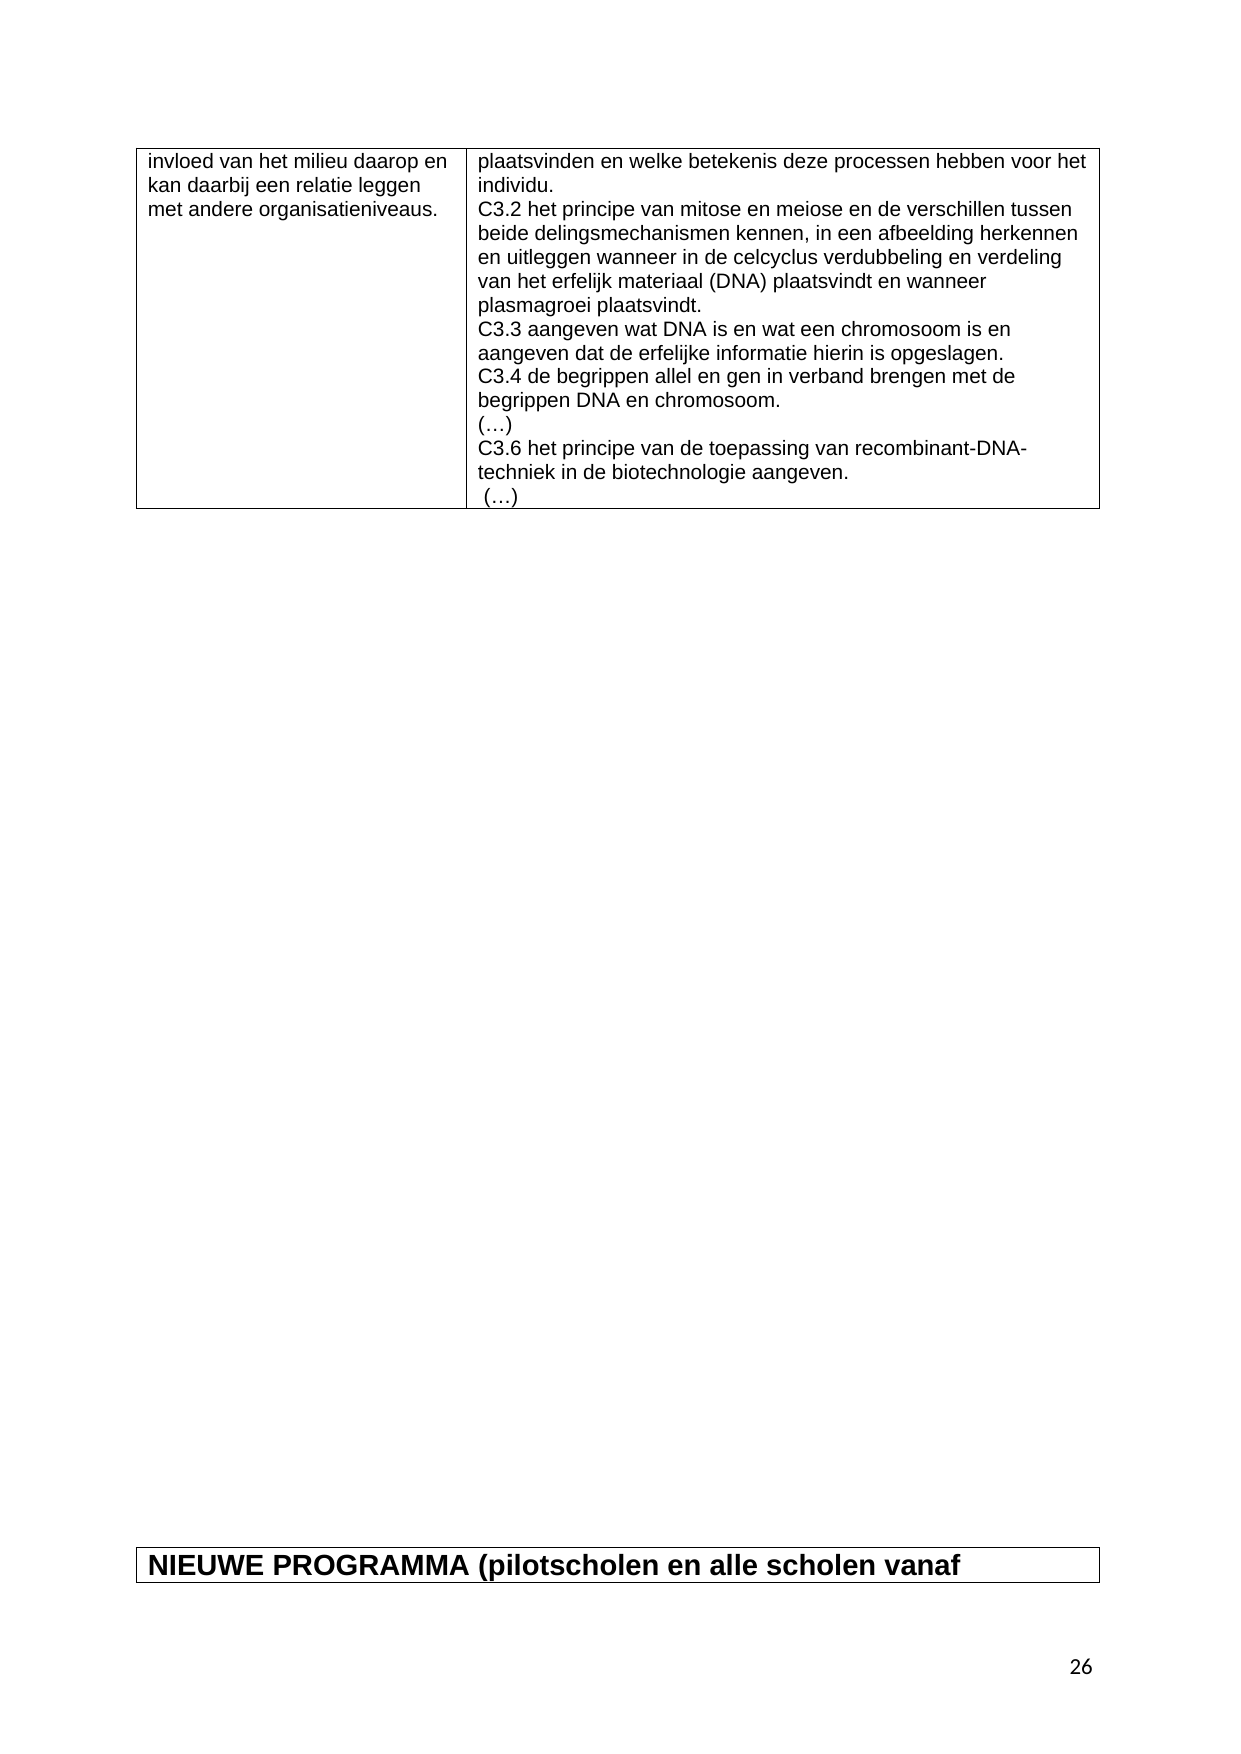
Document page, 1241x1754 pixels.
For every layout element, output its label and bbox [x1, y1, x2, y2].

table_cell [137, 149, 466, 508]
table_cell [467, 149, 1099, 508]
table_header [137, 1548, 1099, 1582]
